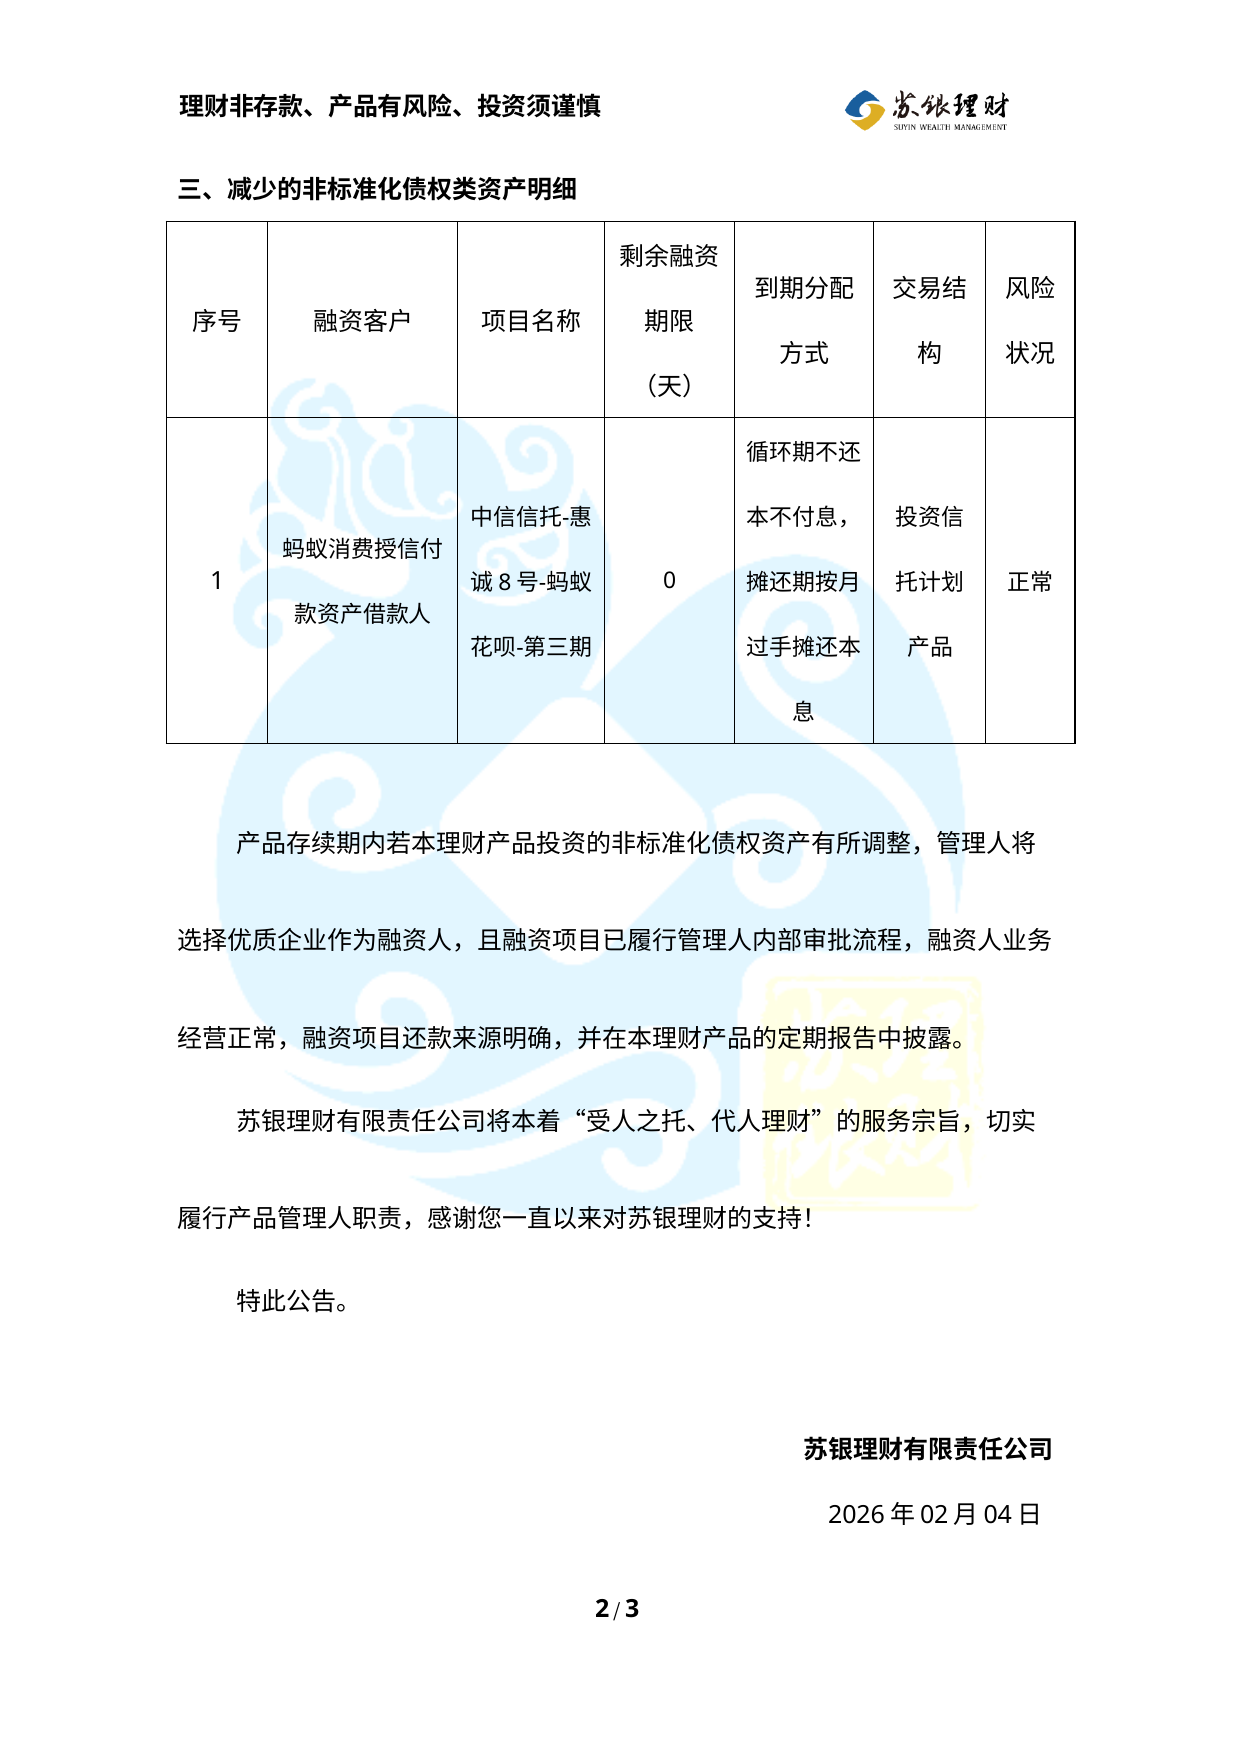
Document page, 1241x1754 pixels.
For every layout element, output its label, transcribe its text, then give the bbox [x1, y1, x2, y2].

text 产品存续期内若本理财产品投资的非标准化债权资产有所调整，管理人将选择优质企业作为融资人，且融资项目已履行管理人内部审批流程，融资人业务经营正常，融资项目还款来源明确，并在本理财产品的定期报告中披露。 [177, 809, 1053, 1069]
table_header 风险状况 [986, 222, 1074, 417]
table_header 剩余融资期限（天） [605, 222, 734, 417]
text 特此公告。 [177, 1267, 1053, 1332]
subtitle 减少的非标准化债权类资产明细 [177, 156, 1053, 221]
table_cell 蚂蚁消费授信付款资产借款人 [268, 418, 457, 743]
table_header 交易结构 [874, 222, 985, 417]
table_cell 投资信托计划产品 [874, 418, 985, 743]
text 苏银理财有限责任公司 [177, 1416, 1053, 1481]
text 2026年02月04日 [177, 1481, 1042, 1546]
table_header 序号 [167, 222, 267, 417]
text 苏银理财有限责任公司将本着“受人之托、代人理财”的服务宗旨，切实履行产品管理人职责，感谢您一直以来对苏银理财的支持！ [177, 1087, 1053, 1249]
picture [820, 72, 1039, 143]
table_header 到期分配方式 [735, 222, 873, 417]
table_cell 中信信托-惠诚8号-蚂蚁花呗-第三期 [458, 418, 604, 743]
table_header 项目名称 [458, 222, 604, 417]
table_cell 1 [167, 418, 267, 743]
table_cell 正常 [986, 418, 1074, 743]
table_cell 循环期不还本不付息，摊还期按月过手摊还本息 [735, 418, 873, 743]
table_cell 0 [605, 418, 734, 743]
table_header 融资客户 [268, 222, 457, 417]
